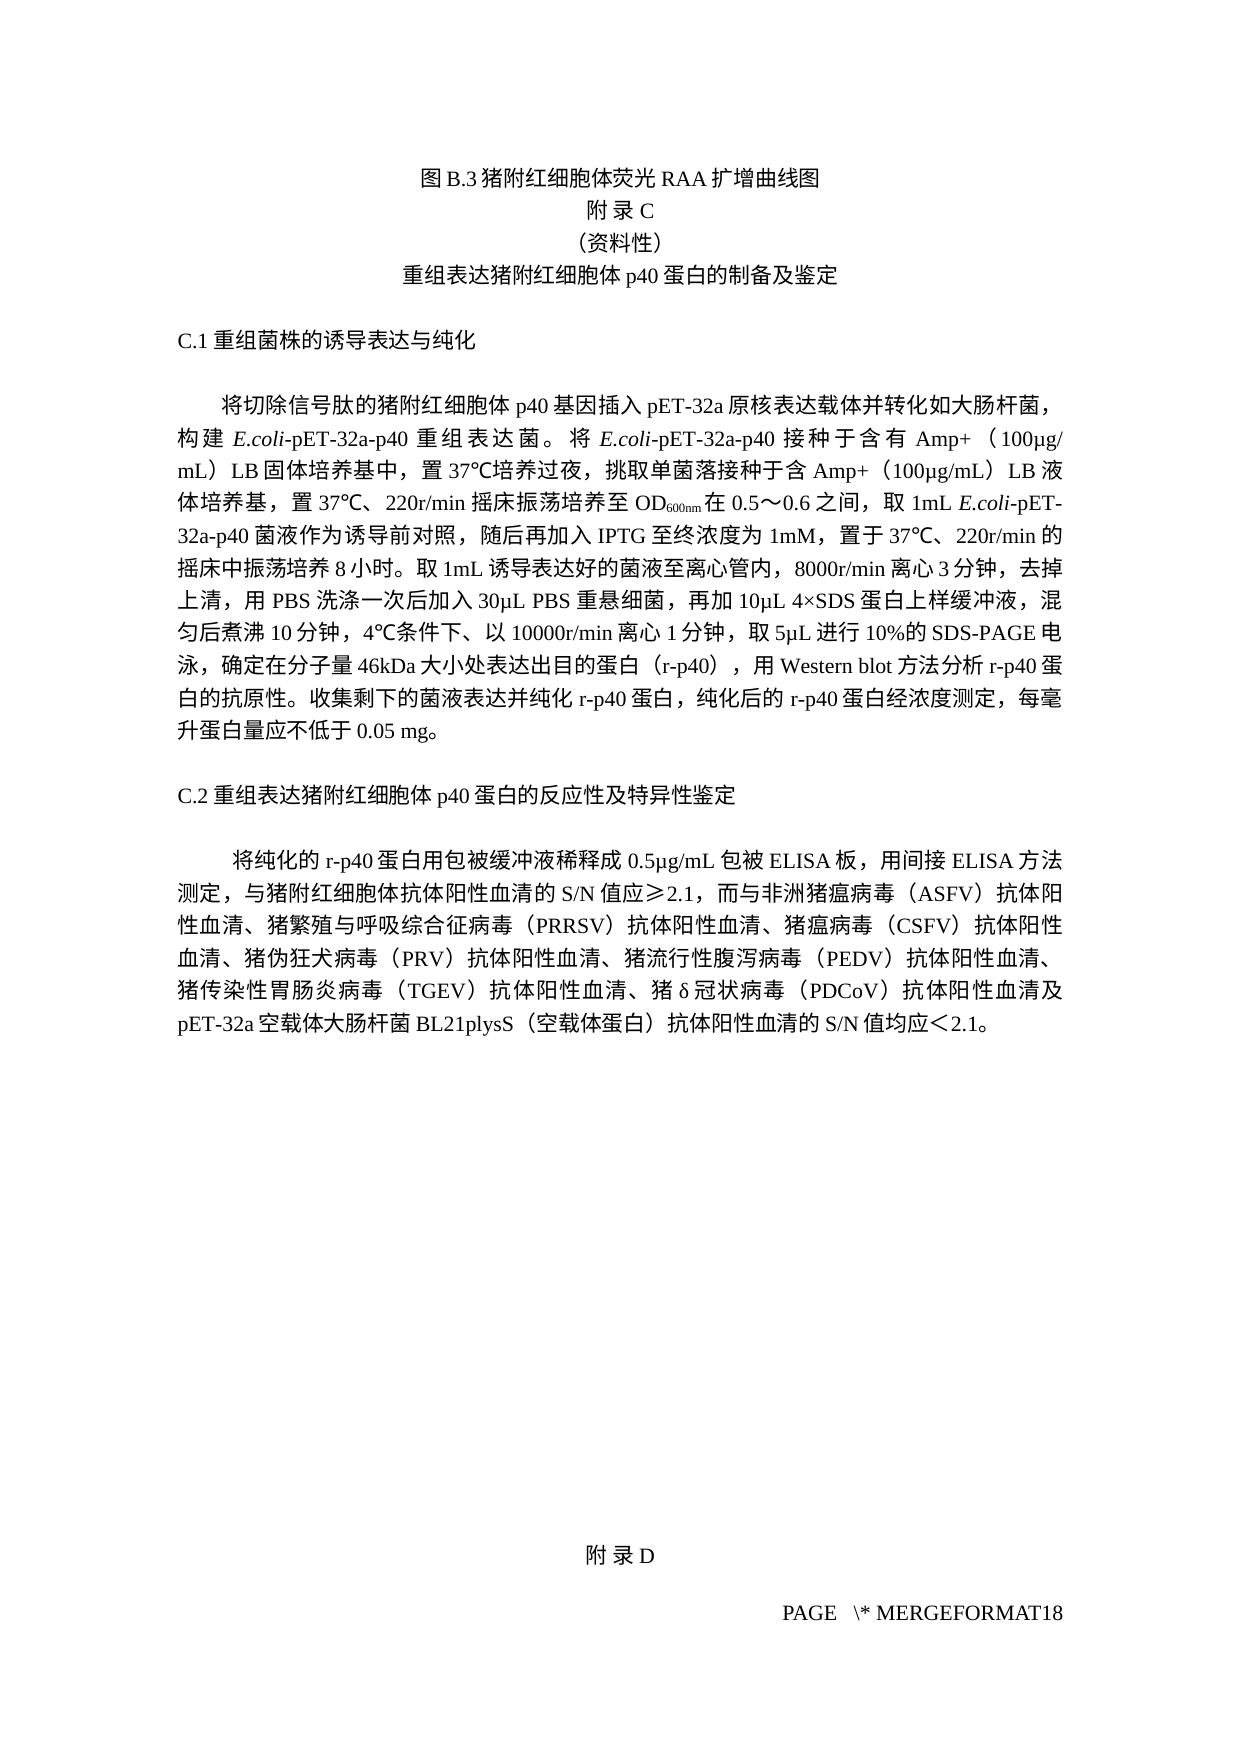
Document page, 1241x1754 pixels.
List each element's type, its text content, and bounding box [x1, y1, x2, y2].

text 重组表达猪附红细胞体p40蛋白的制备及鉴定 [177, 258, 1063, 290]
text 附 录 D [177, 1538, 1063, 1570]
text 图B.3猪附红细胞体荧光RAA扩增曲线图 [177, 160, 1063, 193]
text C.1 重组菌株的诱导表达与纯化 [177, 323, 1063, 355]
text 将纯化的r-p40蛋白用包被缓冲液稀释成0.5µg/mL包被ELISA板，用间接ELISA方法测定，与猪附红细胞体抗体阳性血清的S/N值应≥2.1，而与非洲猪瘟病毒（ASFV）抗体阳性血清、猪繁殖与呼吸综合征病毒（PRRSV）抗体阳性血清、猪瘟病毒（CSFV）抗体阳性血清、猪伪狂犬病毒（PRV）抗体阳性血清、猪流行性腹泻病毒（PEDV）抗体阳性血清、猪传染性胃肠炎病毒（TGEV）抗体阳性血清、猪δ冠状病毒（PDCoV）抗体阳性血清及pET-32a空载体大肠杆菌BL21plysS（空载体蛋白）抗体阳性血清的S/N值均应＜2.1。 [177, 843, 1063, 1038]
text （资料性） [177, 225, 1063, 258]
text 附 录 C [177, 193, 1063, 225]
text 将切除信号肽的猪附红细胞体p40基因插入pET-32a原核表达载体并转化如大肠杆菌，构建E.coli-pET-32a-p40重组表达菌。将E.coli-pET-32a-p40接种于含有Amp+（100µg/mL）LB固体培养基中，置37℃培养过夜，挑取单菌落接种于含Amp+（100µg/mL）LB液体培养基，置37℃、220r/min摇床振荡培养至OD600nm在0.5～0.6之间，取1mL E.coli-pET-32a-p40菌液作为诱导前对照，随后再加入IPTG至终浓度为1mM，置于37℃、220r/min的摇床中振荡培养8小时。取1mL诱导表达好的菌液至离心管内，8000r/min离心3分钟，去掉上清，用PBS洗涤一次后加入30µL PBS重悬细菌，再加10µL 4×SDS蛋白上样缓冲液，混匀后煮沸10分钟，4℃条件下、以10000r/min离心1分钟，取5µL进行10%的SDS-PAGE电泳，确定在分子量46kDa大小处表达出目的蛋白（r-p40），用Western blot方法分析r-p40蛋白的抗原性。收集剩下的菌液表达并纯化r-p40蛋白，纯化后的 r-p40蛋白经浓度测定，每毫升蛋白量应不低于0.05 mg。 [177, 388, 1063, 745]
text C.2 重组表达猪附红细胞体p40蛋白的反应性及特异性鉴定 [177, 778, 1063, 810]
